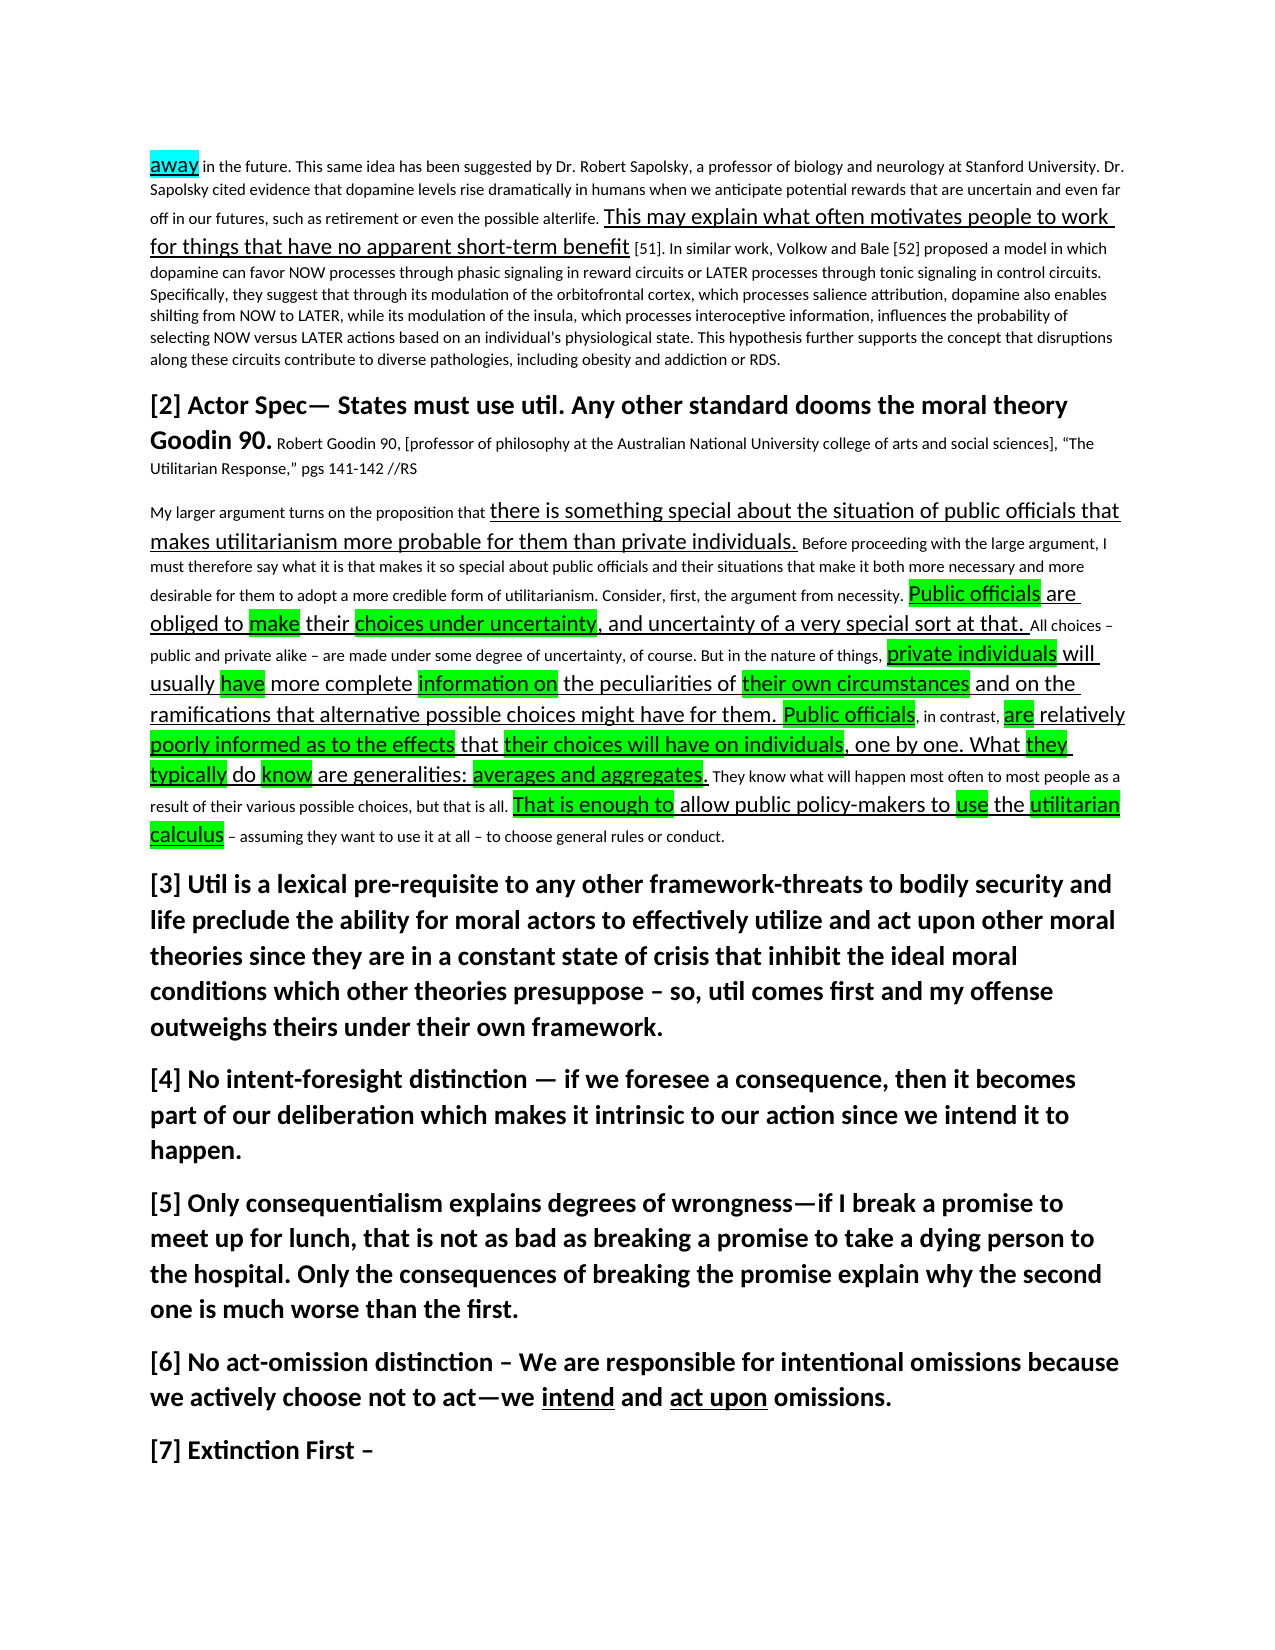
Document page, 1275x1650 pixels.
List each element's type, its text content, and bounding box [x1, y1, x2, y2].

text My larger argument turns on the proposition that there is something special about the situation of public officials that makes utilitarianism more probable for them than private individuals. Before proceeding with the large argument, I must therefore say what it is that makes it so special about public officials and their situations that make it both more necessary and more desirable for them to adopt a more credible form of utilitarianism. Consider, first, the argument from necessity. Public officials are obliged to make their choices under uncertainty, and uncertainty of a very special sort at that. All choices – public and private alike – are made under some degree of uncertainty, of course. But in the nature of things, private individuals will usually have more complete information on the peculiarities of their own circumstances and on the ramifications that alternative possible choices might have for them. Public officials, in contrast, are relatively poorly informed as to the effects that their choices will have on individuals, one by one. What they typically do know are generalities: averages and aggregates. They know what will happen most often to most people as a result of their various possible choices, but that is all. That is enough to allow public policy-makers to use the utilitarian calculus – assuming they want to use it at all – to choose general rules or conduct. [150, 497, 1125, 849]
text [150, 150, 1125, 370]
text [4] No intent-foresight distinction — if we foresee a consequence, then it becomes part of our deliberation which makes it intrinsic to our action since we intend it to happen. [150, 1062, 1125, 1167]
text [7] Extinction First – [150, 1433, 1125, 1466]
text [3] Util is a lexical pre-requisite to any other framework-threats to bodily security and life preclude the ability for moral actors to effectively utilize and act upon other moral theories since they are in a constant state of crisis that inhibit the ideal moral conditions which other theories presuppose – so, util comes first and my offense outweighs theirs under their own framework. [150, 867, 1125, 1043]
subtitle [2] Actor Spec— States must use util. Any other standard dooms the moral theory [150, 388, 1125, 421]
text Goodin 90. Robert Goodin 90, [professor of philosophy at the Australian National University college of arts and social sciences], “The Utilitarian Response,” pgs 141-142 //RS [150, 423, 1125, 478]
text [6] No act-omission distinction – We are responsible for intentional omissions because we actively choose not to act—we intend and act upon omissions. [150, 1345, 1125, 1414]
text [5] Only consequentialism explains degrees of wrongness—if I break a promise to meet up for lunch, that is not as bad as breaking a promise to take a dying person to the hospital. Only the consequences of breaking the promise explain why the second one is much worse than the first. [150, 1186, 1125, 1326]
